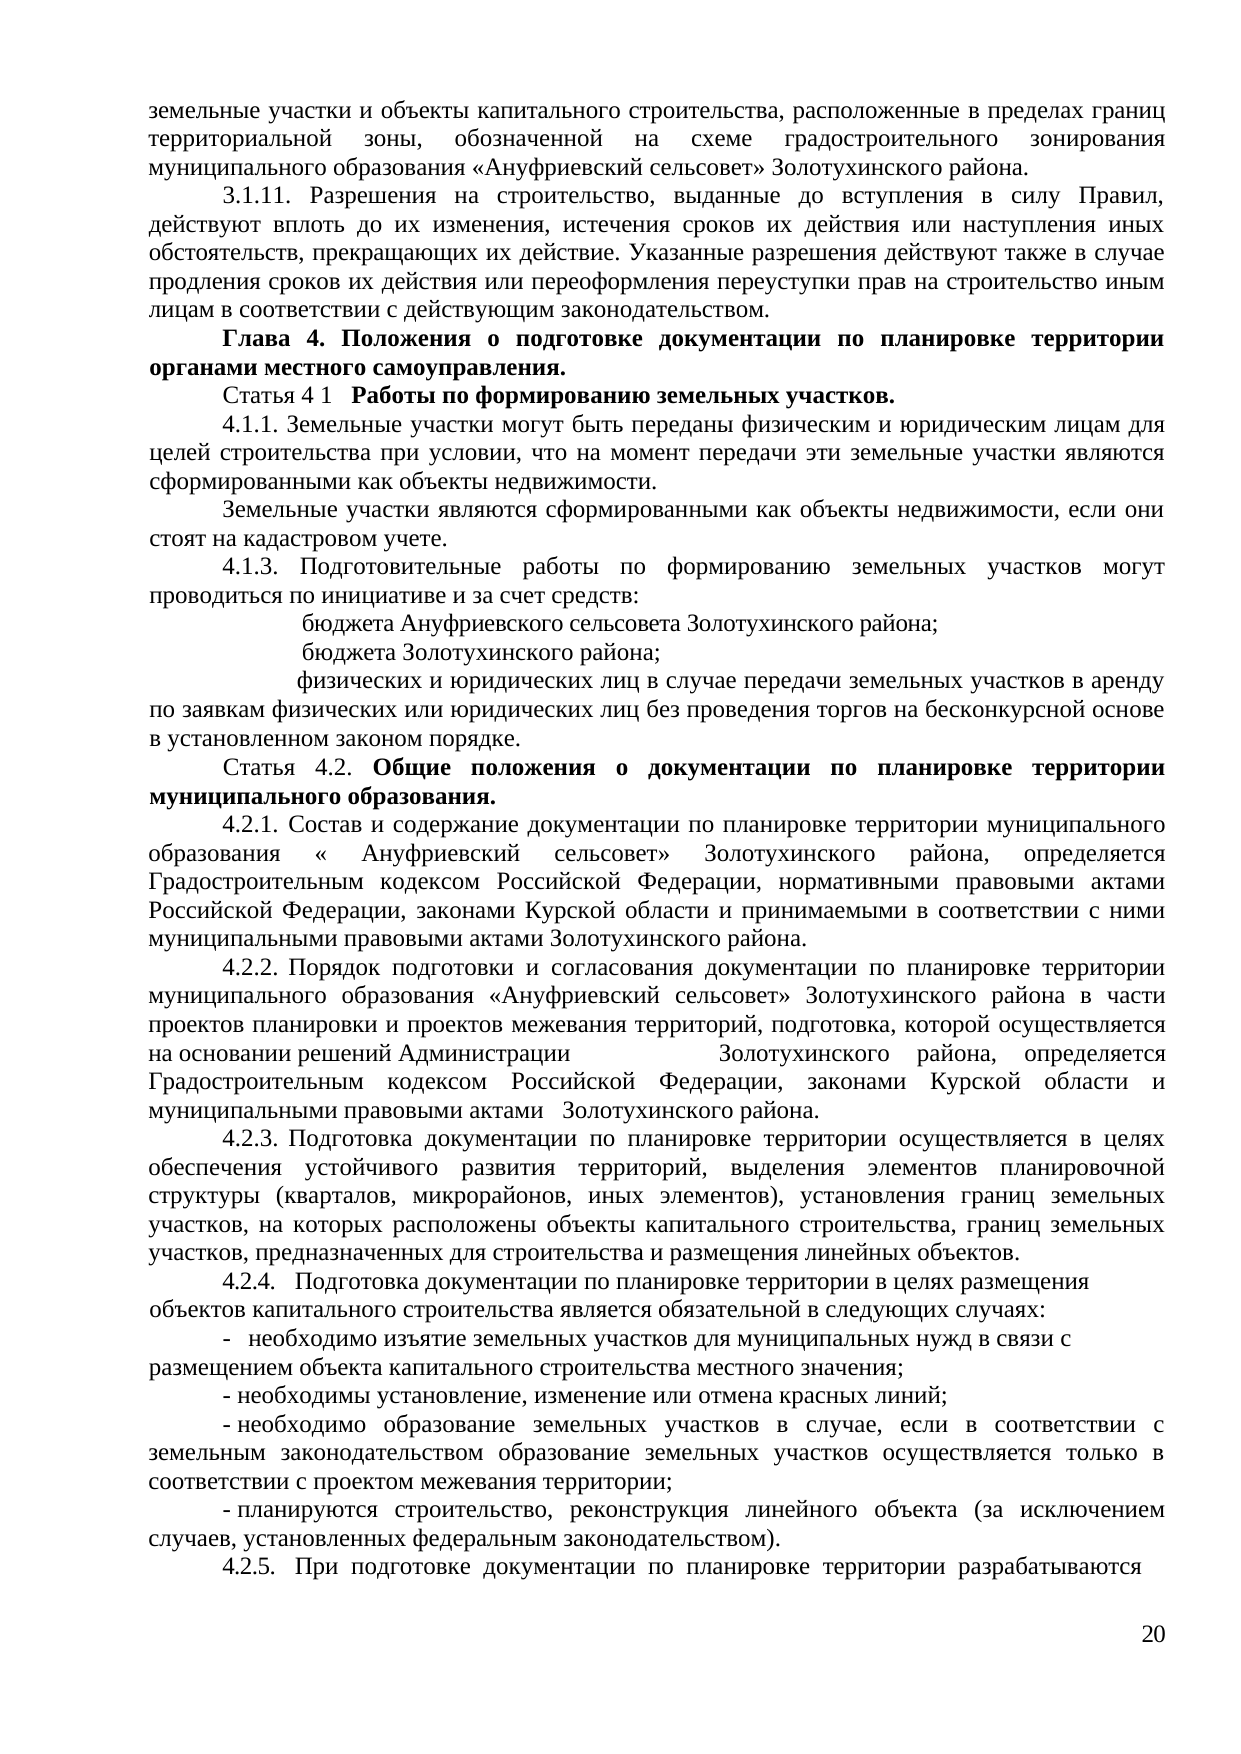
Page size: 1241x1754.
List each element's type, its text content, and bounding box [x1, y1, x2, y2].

text 4.2.4. Подготовка документации по планировке территории в целях размещения объектов капитального строительства является обязательной в следующих случаях: [149, 1267, 1165, 1324]
text 4.1.1. Земельные участки могут быть переданы физическим и юридическим лицам для целей строительства при условии, что на момент передачи эти земельные участки являются сформированными как объекты недвижимости. [149, 409, 1166, 495]
text Земельные участки являются сформированными как объекты недвижимости, если они стоят на кадастровом учете. [149, 495, 1165, 552]
text 3.1.11. Разрешения на строительство, выданные до вступления в силу Правил, действуют вплоть до их изменения, истечения сроков их действия или наступления иных обстоятельств, прекращающих их действие. Указанные разрешения действуют также в случае продления сроков их действия или переоформления переуступки прав на строительство иным лицам в соответствии с действующим законодательством. [148, 181, 1165, 324]
text физических и юридических лиц в случае передачи земельных участков в аренду по заявкам физических или юридических лиц без проведения торгов на бесконкурсной основе в установленном законом порядке. [149, 666, 1165, 752]
text 4.1.3. Подготовительные работы по формированию земельных участков могут проводиться по инициативе и за счет средств: [149, 552, 1166, 609]
text Статья 4.2. Общие положения о документации по планировке территории муниципального образования. [149, 753, 1166, 810]
list необходимы установление, изменение или отмена красных линий; [222, 1381, 1166, 1409]
text 20 [148, 1619, 1166, 1648]
list необходимо образование земельных участков в случае, если в соответствии с земельным законодательством образование земельных участков осуществляется только в соответствии с проектом межевания территории; [148, 1409, 1165, 1495]
text земельные участки и объекты капитального строительства, расположенные в пределах границ территориальной зоны, обозначенной на схеме градостроительного зонирования муниципального образования «Ануфриевский сельсовет» Золотухинского района. [148, 95, 1166, 181]
text 4.2.5. При подготовке документации по планировке территории разрабатываются [222, 1552, 1166, 1581]
list Порядок подготовки и согласования документации по планировке территории муниципального образования «Ануфриевский сельсовет» Золотухинского района в части проектов планировки и проектов межевания территорий, подготовка, которой осуществляется на основании решений Администрации Золотухинского района, определяется Градостроительным кодексом Российской Федерации, законами Курской области и муниципальными правовыми актами Золотухинского района. [148, 953, 1166, 1124]
text бюджета Ануфриевского сельсовета Золотухинского района; бюджета Золотухинского района; [302, 609, 982, 666]
text - необходимо изъятие земельных участков для муниципальных нужд в связи с размещением объекта капитального строительства местного значения; [148, 1324, 1165, 1381]
text Статья 4 1 Работы по формированию земельных участков. [222, 381, 1166, 409]
list Подготовка документации по планировке территории осуществляется в целях обеспечения устойчивого развития территорий, выделения элементов планировочной структуры (кварталов, микрорайонов, иных элементов), установления границ земельных участков, на которых расположены объекты капитального строительства, границ земельных участков, предназначенных для строительства и размещения линейных объектов. [148, 1124, 1166, 1267]
list планируются строительство, реконструкция линейного объекта (за исключением случаев, установленных федеральным законодательством). [148, 1495, 1166, 1552]
text Глава 4. Положения о подготовке документации по планировке территории органами местного самоуправления. [149, 324, 1165, 381]
list Состав и содержание документации по планировке территории муниципального образования « Ануфриевский сельсовет» Золотухинского района, определяется Градостроительным кодексом Российской Федерации, нормативными правовыми актами Российской Федерации, законами Курской области и принимаемыми в соответствии с ними муниципальными правовыми актами Золотухинского района. [148, 810, 1166, 953]
